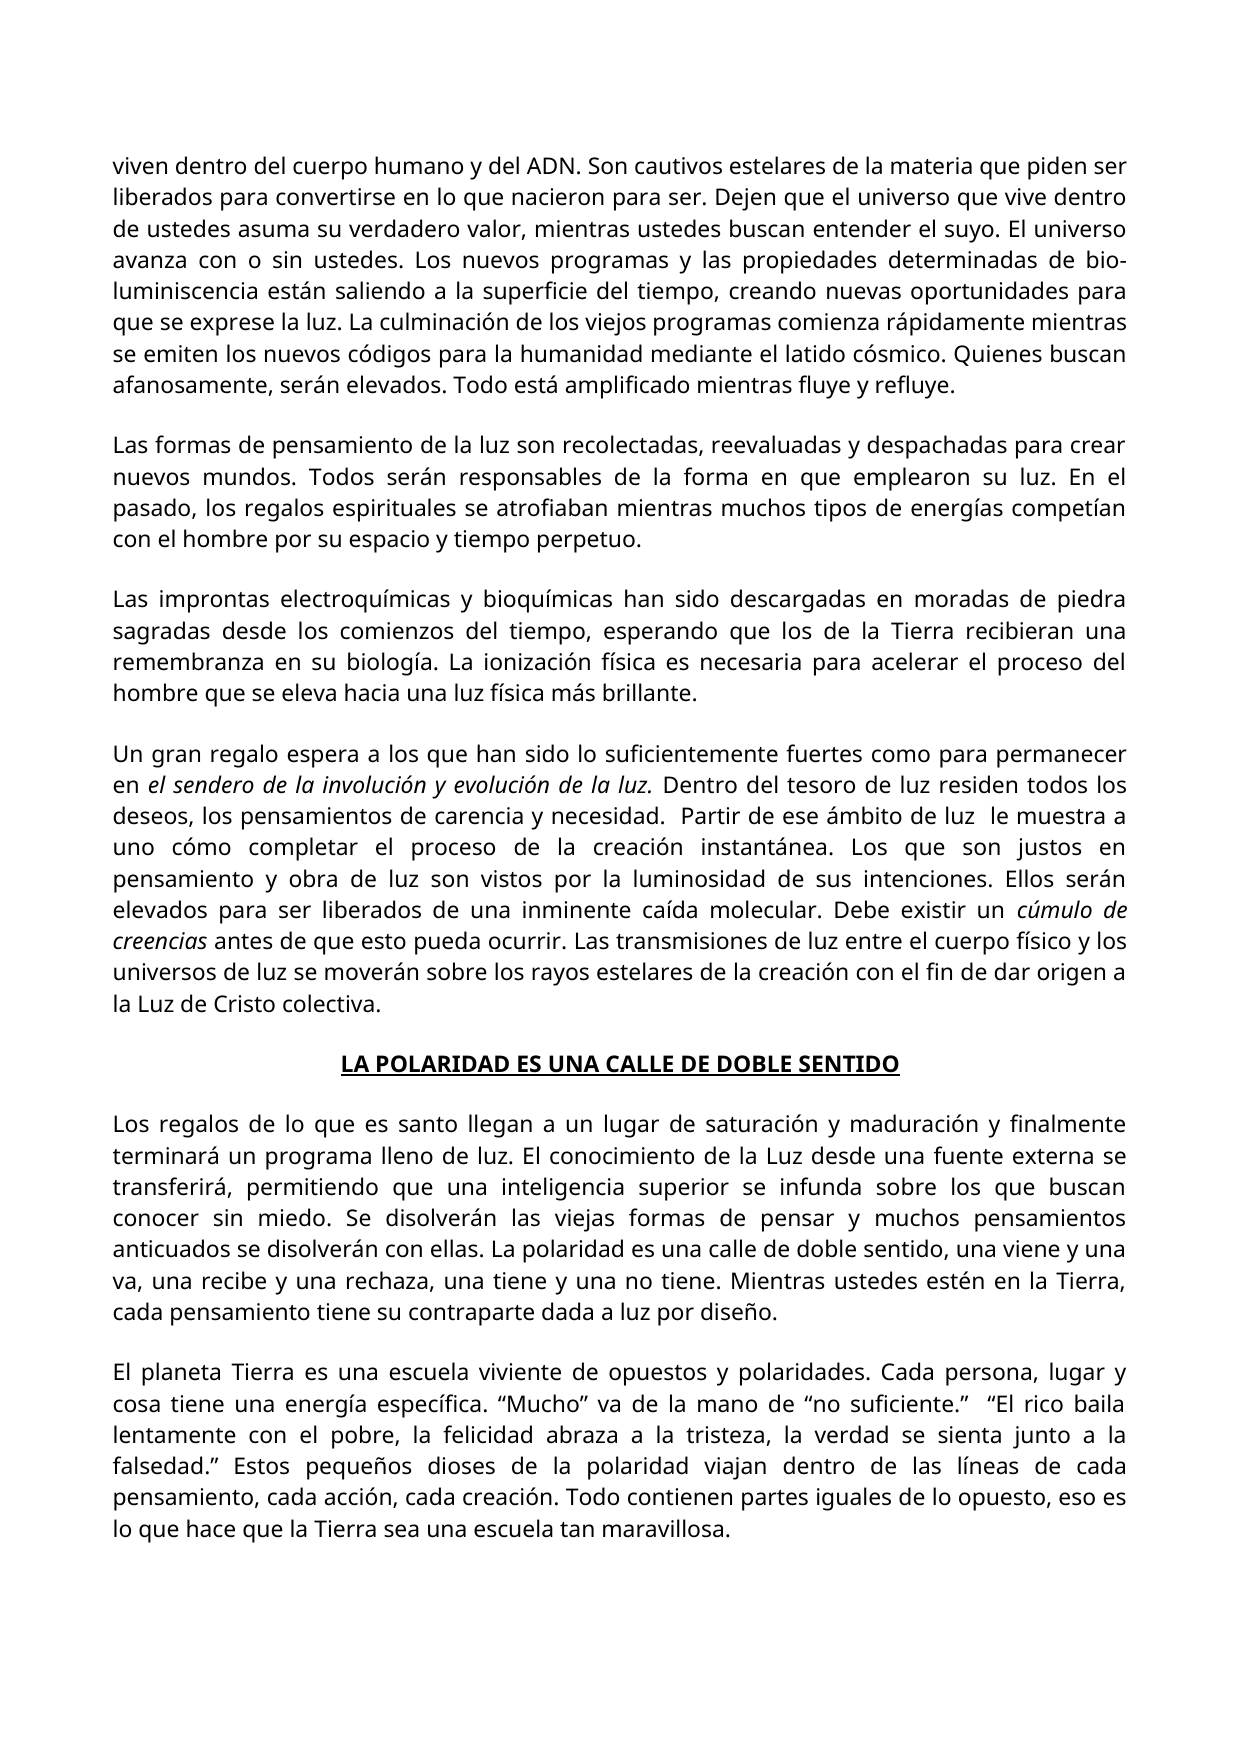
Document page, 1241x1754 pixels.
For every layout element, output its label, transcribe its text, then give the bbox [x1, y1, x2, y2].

text Las formas de pensamiento de la luz son recolectadas, reevaluadas y despachadas para crear nuevos mundos. Todos serán responsables de la forma en que emplearon su luz. En el pasado, los regalos espirituales se atrofiaban mientras muchos tipos de energías competían con el hombre por su espacio y tiempo perpetuo. [112, 429, 1128, 554]
text Las improntas electroquímicas y bioquímicas han sido descargadas en moradas de piedra sagradas desde los comienzos del tiempo, esperando que los de la Tierra recibieran una remembranza en su biología. La ionización física es necesaria para acelerar el proceso del hombre que se eleva hacia una luz física más brillante. [112, 583, 1128, 708]
text Un gran regalo espera a los que han sido lo suficientemente fuertes como para permanecer en el sendero de la involución y evolución de la luz. Dentro del tesoro de luz residen todos los deseos, los pensamientos de carencia y necesidad. Partir de ese ámbito de luz le muestra a uno cómo completar el proceso de la creación instantánea. Los que son justos en pensamiento y obra de luz son vistos por la luminosidad de sus intenciones. Ellos serán elevados para ser liberados de una inminente caída molecular. Debe existir un cúmulo de creencias antes de que esto pueda ocurrir. Las transmisiones de luz entre el cuerpo físico y los universos de luz se moverán sobre los rayos estelares de la creación con el fin de dar origen a la Luz de Cristo colectiva. [112, 737, 1128, 1019]
text El planeta Tierra es una escuela viviente de opuestos y polaridades. Cada persona, lugar y cosa tiene una energía específica. “Mucho” va de la mano de “no suficiente.” “El rico baila lentamente con el pobre, la felicidad abraza a la tristeza, la verdad se sienta junto a la falsedad.” Estos pequeños dioses de la polaridad viajan dentro de las líneas de cada pensamiento, cada acción, cada creación. Todo contienen partes iguales de lo opuesto, eso es lo que hace que la Tierra sea una escuela tan maravillosa. [112, 1356, 1128, 1544]
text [112, 150, 1128, 400]
text LA POLARIDAD ES UNA CALLE DE DOBLE SENTIDO [112, 1048, 1128, 1079]
text Los regalos de lo que es santo llegan a un lugar de saturación y maduración y finalmente terminará un programa lleno de luz. El conocimiento de la Luz desde una fuente externa se transferirá, permitiendo que una inteligencia superior se infunda sobre los que buscan conocer sin miedo. Se disolverán las viejas formas de pensar y muchos pensamientos anticuados se disolverán con ellas. La polaridad es una calle de doble sentido, una viene y una va, una recibe y una rechaza, una tiene y una no tiene. Mientras ustedes estén en la Tierra, cada pensamiento tiene su contraparte dada a luz por diseño. [112, 1108, 1128, 1327]
